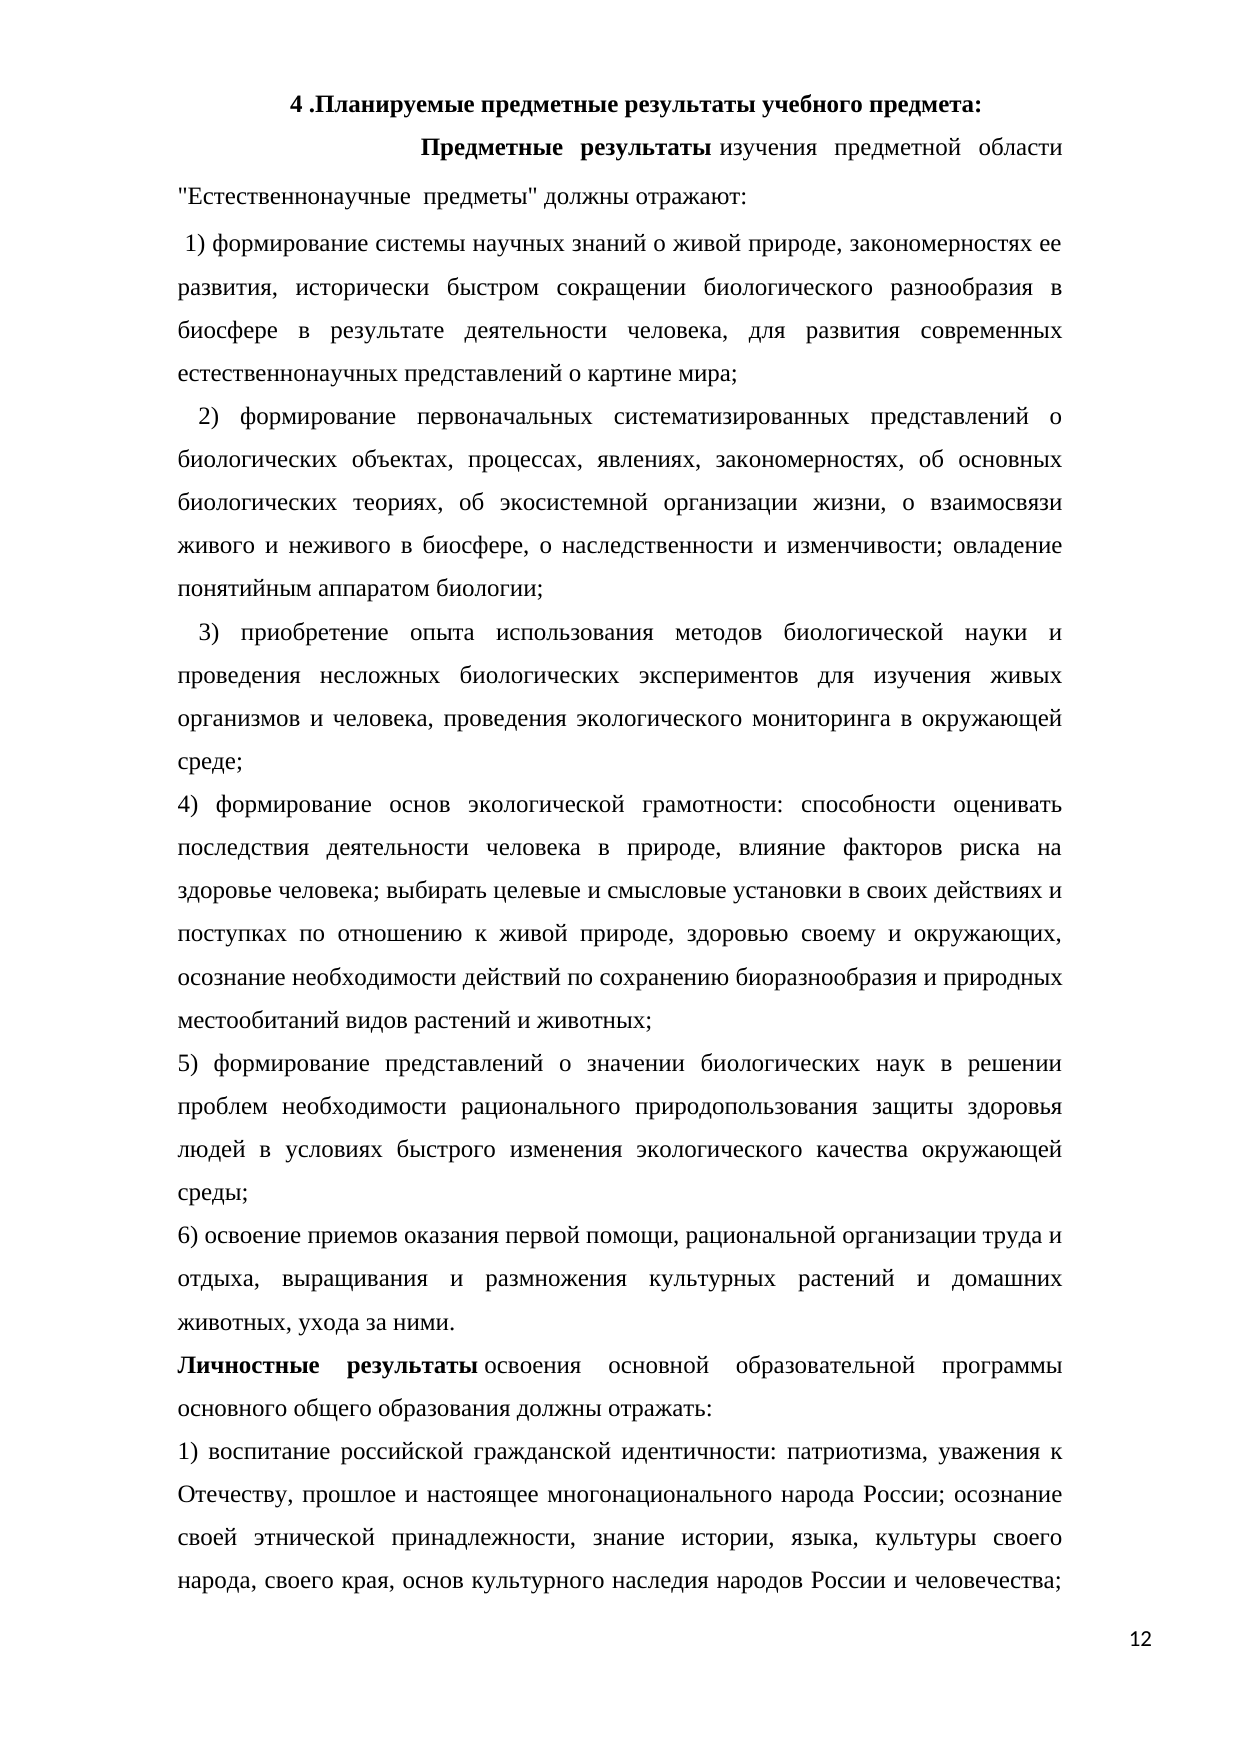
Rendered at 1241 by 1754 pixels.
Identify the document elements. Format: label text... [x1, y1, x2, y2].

text 6) освоение приемов оказания первой помощи, рациональной организации труда и отдыха, выращивания и размножения культурных растений и домашних животных, ухода за ними. [177, 1220, 1063, 1335]
text 1) формирование системы научных знаний о живой природе, закономерностях ее развития, исторически быстром сокращении биологического разнообразия в биосфере в результате деятельности человека, для развития современных естественнонаучных представлений о картине мира; [177, 228, 1063, 387]
text 4 .Планируемые предметные результаты учебного предмета: [177, 89, 1063, 117]
text 3) приобретение опыта использования методов биологической науки и проведения несложных биологических экспериментов для изучения живых организмов и человека, проведения экологического мониторинга в окружающей среде; [177, 617, 1063, 775]
text 4) формирование основ экологической грамотности: способности оценивать последствия деятельности человека в природе, влияние факторов риска на здоровье человека; выбирать целевые и смысловые установки в своих действиях и поступках по отношению к живой природе, здоровью своему и окружающих, осознание необходимости действий по сохранению биоразнообразия и природных местообитаний видов растений и животных; [177, 789, 1063, 1033]
text 5) формирование представлений о значении биологических наук в решении проблем необходимости рационального природопользования защиты здоровья людей в условиях быстрого изменения экологического качества окружающей среды; [177, 1048, 1063, 1206]
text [177, 1436, 1063, 1594]
text 2) формирование первоначальных систематизированных представлений о биологических объектах, процессах, явлениях, закономерностях, об основных биологических теориях, об экосистемной организации жизни, о взаимосвязи живого и неживого в биосфере, о наследственности и изменчивости; овладение понятийным аппаратом биологии; [177, 401, 1063, 602]
text Предметные результаты изучения предметной области "Естественнонаучные предметы" должны отражают: [177, 132, 1063, 212]
text Личностные результаты освоения основной образовательной программы основного общего образования должны отражать: [177, 1350, 1063, 1422]
